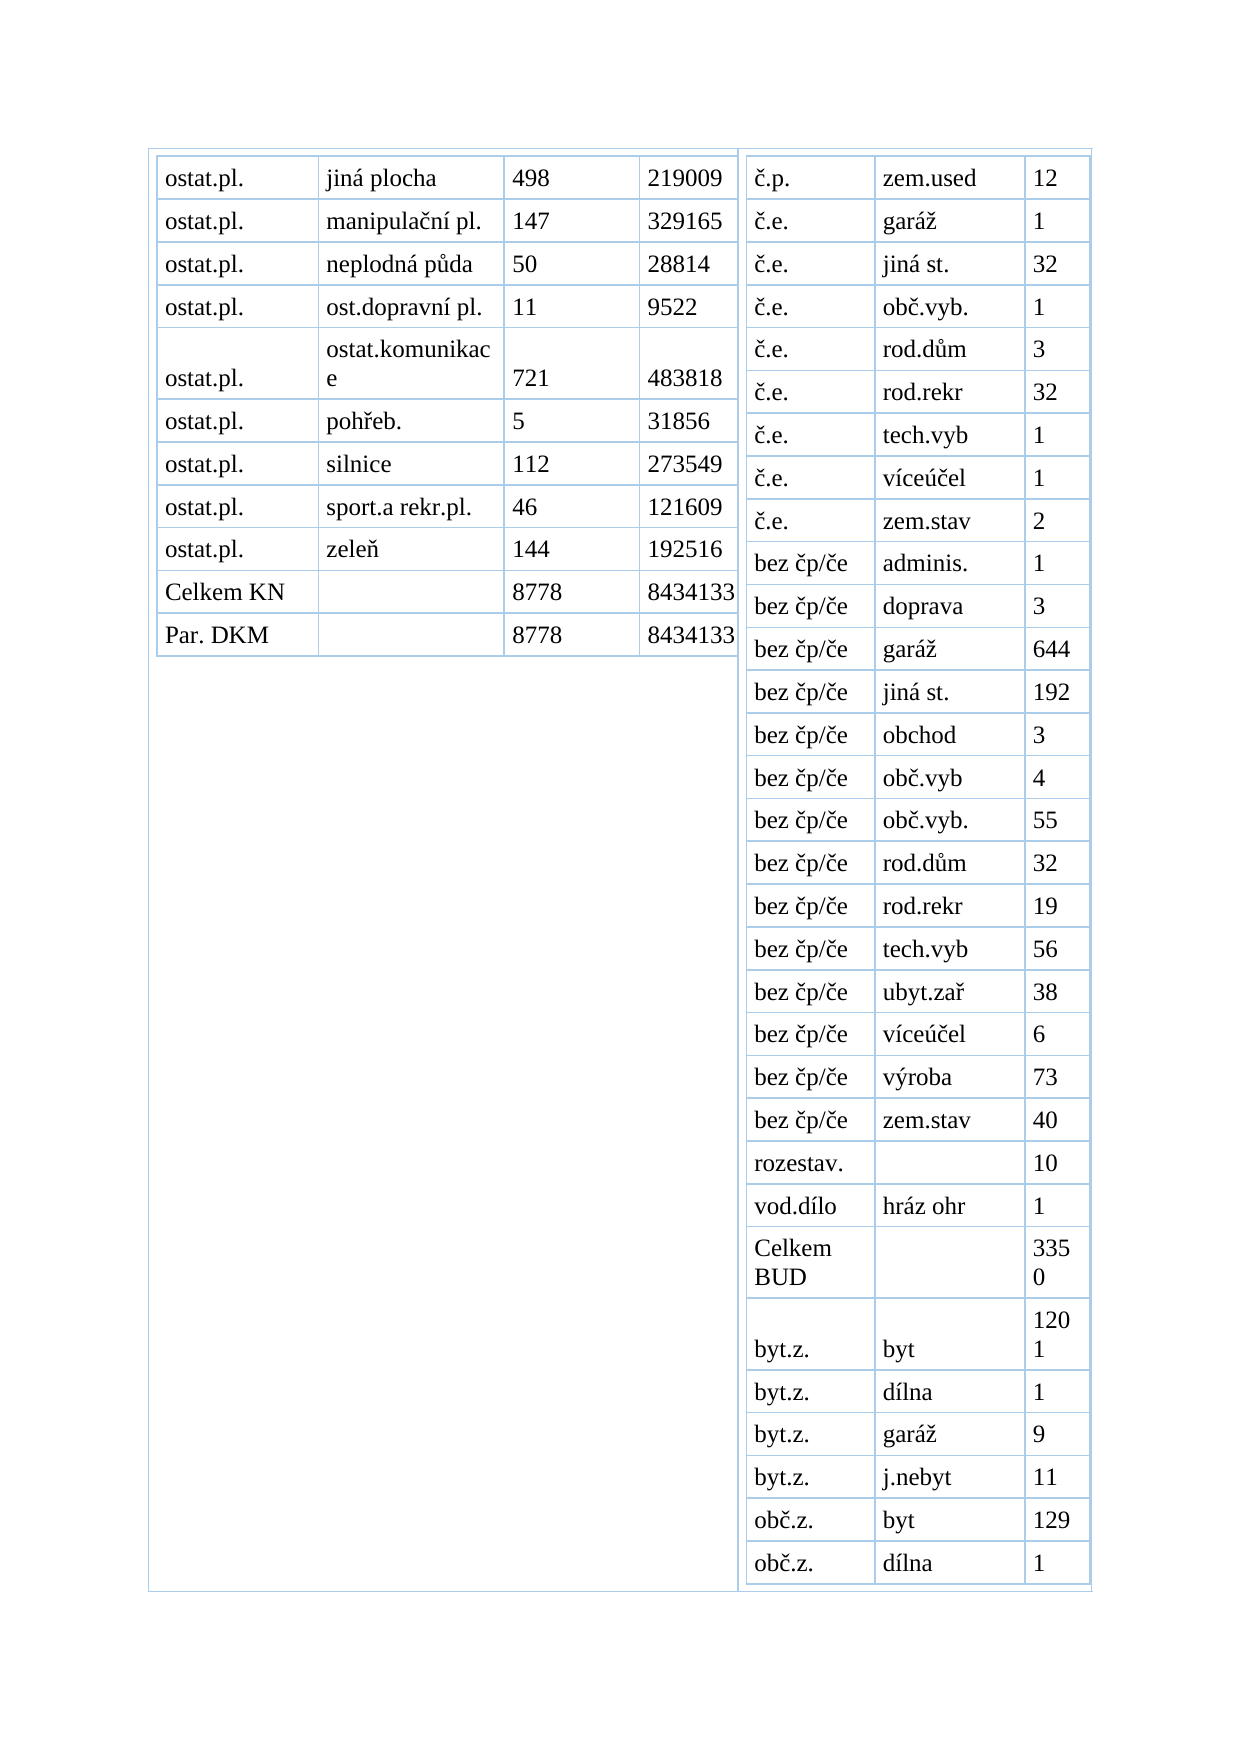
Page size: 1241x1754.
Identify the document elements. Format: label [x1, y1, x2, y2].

table_cell [739, 149, 1091, 1591]
table_cell [149, 149, 737, 1591]
